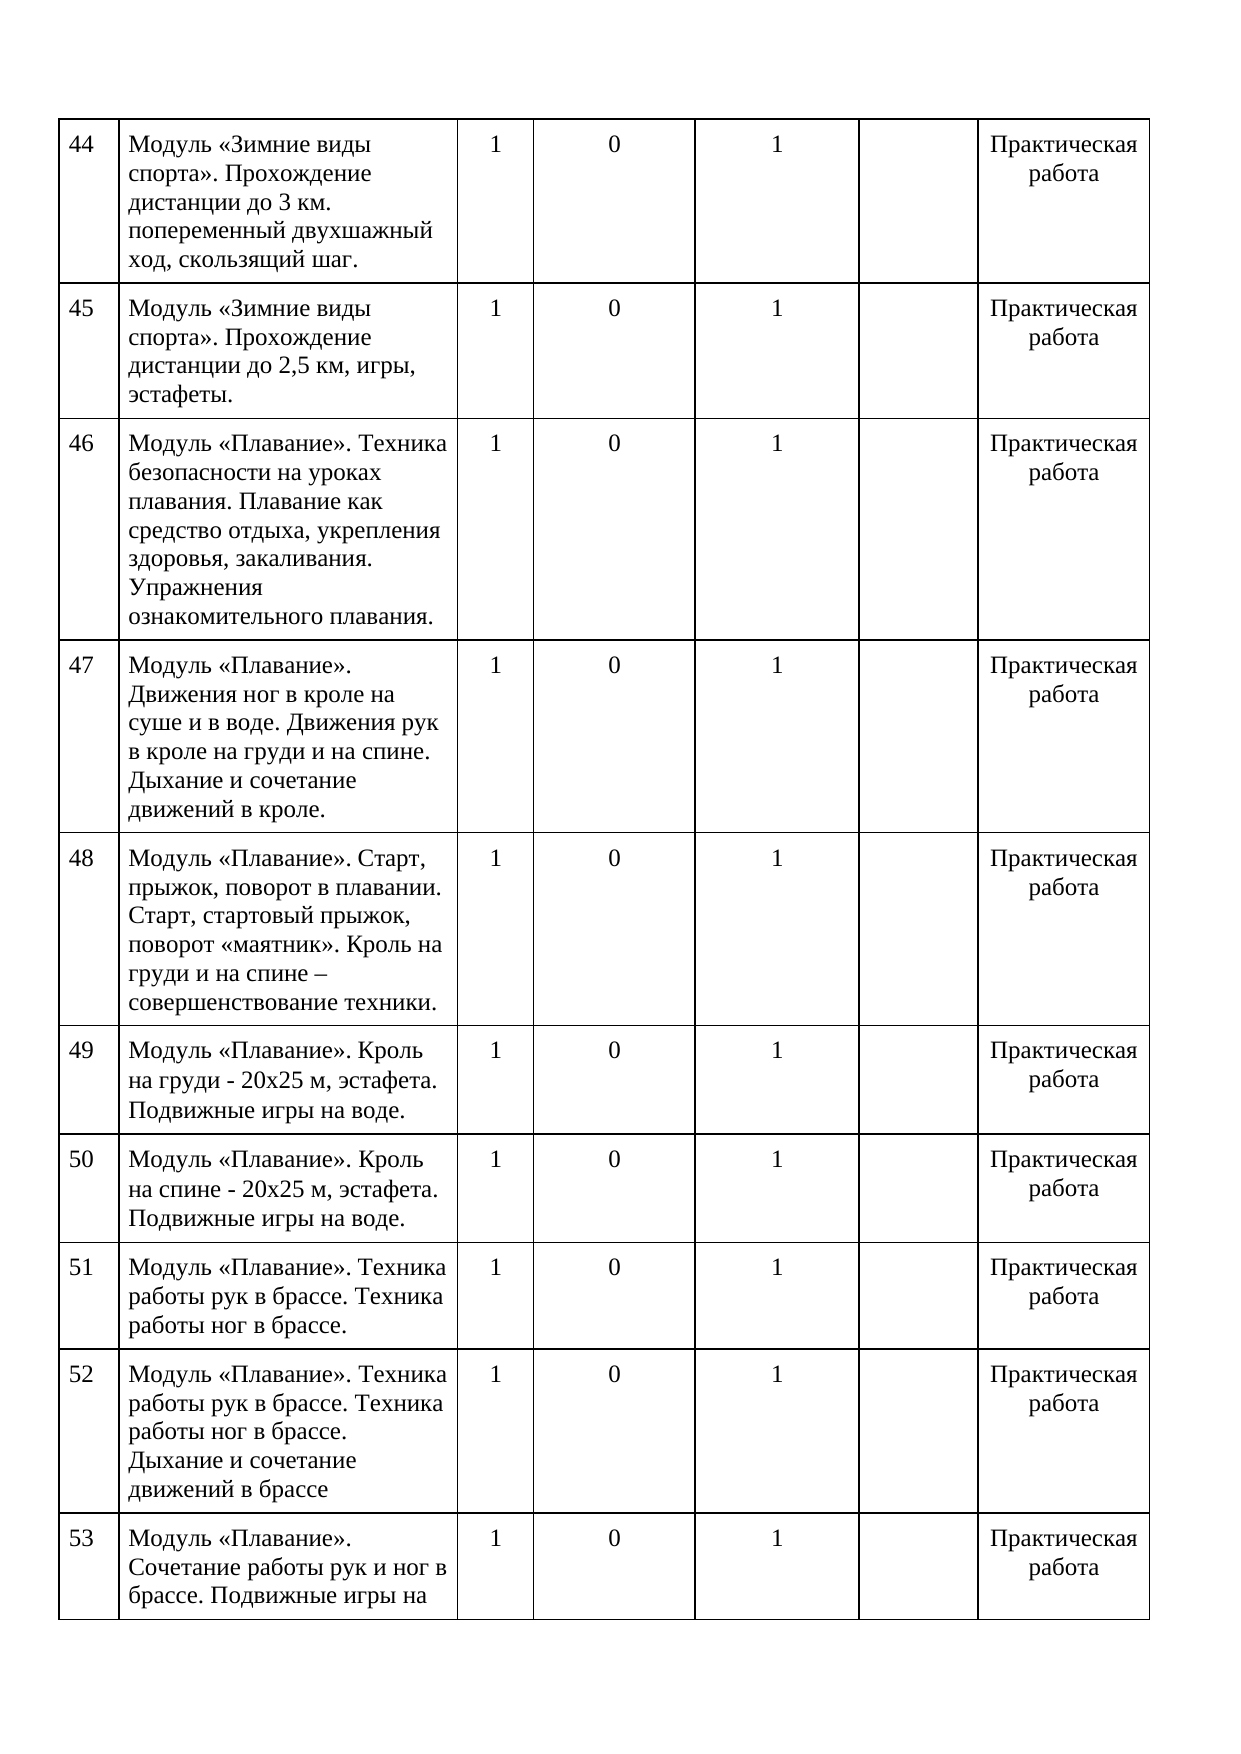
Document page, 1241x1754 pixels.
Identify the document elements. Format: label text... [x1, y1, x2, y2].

table_cell 52 [60, 1350, 118, 1512]
table_cell 1 [458, 1350, 533, 1512]
table_cell 53 [60, 1514, 118, 1618]
table_cell 0 [534, 284, 694, 417]
table_cell 1 [696, 1243, 858, 1348]
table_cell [120, 1514, 457, 1618]
table_cell Модуль «Плавание». Техника работы рук в брассе. Техника работы ног в брассе. [120, 1243, 457, 1348]
table_cell 1 [696, 1514, 858, 1618]
table_cell 48 [60, 833, 118, 1025]
table_cell 1 [458, 833, 533, 1025]
table_cell 51 [60, 1243, 118, 1348]
table_cell [860, 1135, 977, 1241]
table_cell Модуль «Плавание». Кроль на спине - 20х25 м, эстафета. Подвижные игры на воде. [120, 1135, 457, 1241]
table_cell 44 [60, 120, 118, 282]
table_cell 0 [534, 833, 694, 1025]
table_cell [860, 1026, 977, 1133]
table_cell Практическая работа [979, 1350, 1149, 1512]
table_cell Модуль «Плавание». Техника безопасности на уроках плавания. Плавание как средство отдыха, укрепления здоровья, закаливания. Упражнения ознакомительного плавания. [120, 419, 457, 639]
table_cell 1 [458, 1026, 533, 1133]
table_cell 1 [458, 120, 533, 282]
table_cell 1 [696, 833, 858, 1025]
table_cell [860, 120, 977, 282]
table_cell 1 [696, 1026, 858, 1133]
table_cell 1 [458, 641, 533, 832]
table_cell 47 [60, 641, 118, 832]
table_cell 50 [60, 1135, 118, 1241]
table_cell 1 [458, 284, 533, 417]
table_cell 0 [534, 1514, 694, 1618]
table_cell 1 [696, 1350, 858, 1512]
table_cell [860, 1243, 977, 1348]
table_cell [860, 833, 977, 1025]
table_cell 1 [458, 419, 533, 639]
table_cell 1 [696, 419, 858, 639]
table_cell Практическая работа [979, 833, 1149, 1025]
table_cell Практическая работа [979, 1135, 1149, 1241]
table_cell Практическая работа [979, 1026, 1149, 1133]
table_cell 0 [534, 1243, 694, 1348]
table_cell Практическая работа [979, 1514, 1149, 1618]
table_cell 1 [458, 1243, 533, 1348]
table_cell Практическая работа [979, 419, 1149, 639]
table_cell 0 [534, 1026, 694, 1133]
table_cell 0 [534, 419, 694, 639]
table_cell Модуль «Зимние виды спорта». Прохождение дистанции до 3 км. попеременный двухшажный ход, скользящий шаг. [120, 120, 457, 282]
table_cell [860, 284, 977, 417]
table_cell 1 [696, 641, 858, 832]
table_cell Практическая работа [979, 120, 1149, 282]
table_cell Модуль «Плавание». Техника работы рук в брассе. Техника работы ног в брассе. Дыхание и сочетание движений в брассе [120, 1350, 457, 1512]
table_cell 45 [60, 284, 118, 417]
table_cell 1 [696, 284, 858, 417]
table_cell 0 [534, 120, 694, 282]
table_cell Модуль «Плавание». Движения ног в кроле на суше и в воде. Движения рук в кроле на груди и на спине. Дыхание и сочетание движений в кроле. [120, 641, 457, 832]
table_cell 49 [60, 1026, 118, 1133]
table_cell Модуль «Зимние виды спорта». Прохождение дистанции до , игры, эстафеты. [120, 284, 457, 417]
table_cell [860, 1514, 977, 1618]
table_cell [860, 419, 977, 639]
table_cell Модуль «Плавание». Кроль на груди - 20х25 м, эстафета. Подвижные игры на воде. [120, 1026, 457, 1133]
table_cell [860, 1350, 977, 1512]
table_cell 0 [534, 1135, 694, 1241]
table_cell 1 [458, 1514, 533, 1618]
table_cell 1 [696, 120, 858, 282]
table_cell Практическая работа [979, 1243, 1149, 1348]
table_cell [860, 641, 977, 832]
table_cell Модуль «Плавание». Старт, прыжок, поворот в плавании. Старт, стартовый прыжок, поворот «маятник». Кроль на груди и на спине – совершенствование техники. [120, 833, 457, 1025]
table_cell Практическая работа [979, 641, 1149, 832]
table_cell 1 [458, 1135, 533, 1241]
table_cell 0 [534, 1350, 694, 1512]
table_cell 0 [534, 641, 694, 832]
table_cell Практическая работа [979, 284, 1149, 417]
table_cell 46 [60, 419, 118, 639]
table_cell 1 [696, 1135, 858, 1241]
